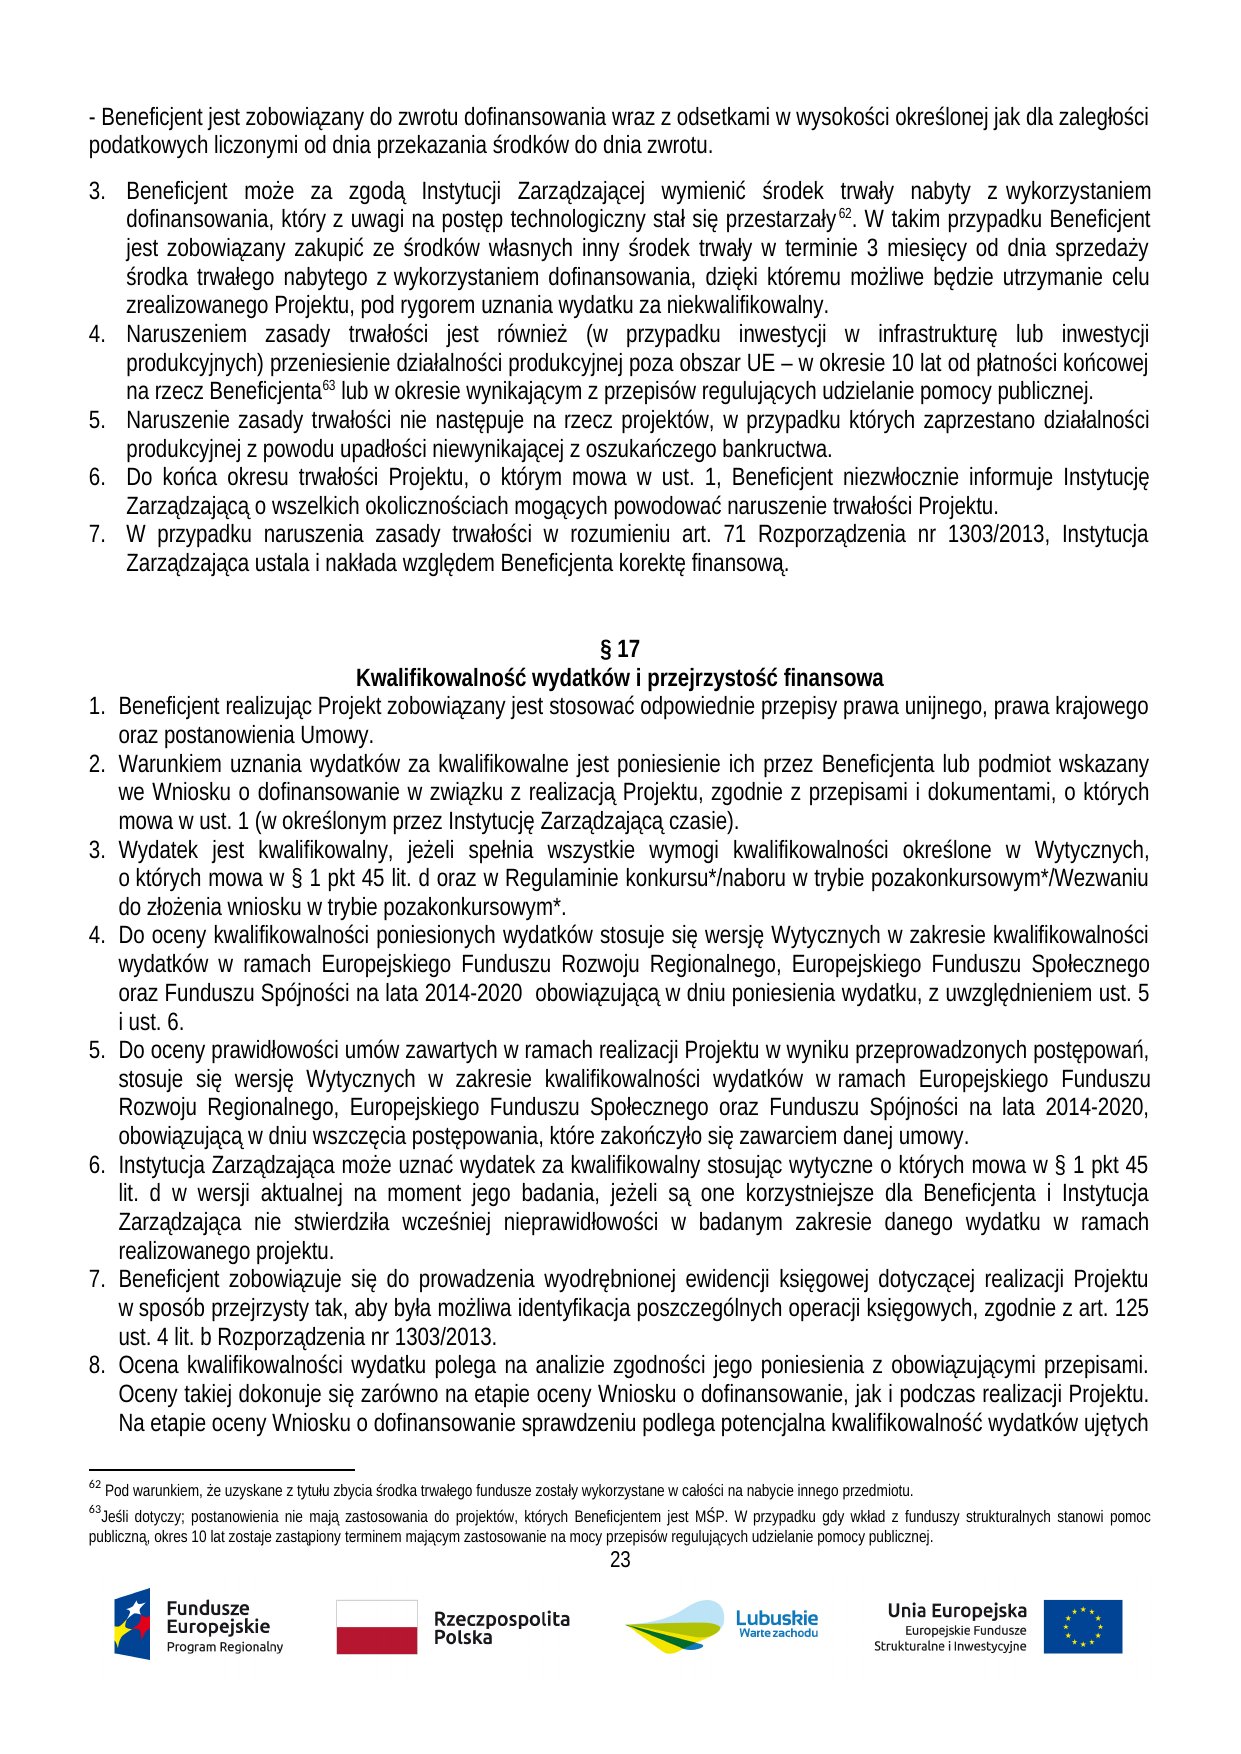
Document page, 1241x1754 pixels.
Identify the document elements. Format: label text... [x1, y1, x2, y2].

picture [88, 1572, 1152, 1681]
list Do końca okresu trwałości Projektu, o którym mowa w ust. 1, Beneficjent niezwłocznie informuje Instytucję Zarządzającą o wszelkich okolicznościach mogących powodować naruszenie trwałości Projektu. [89, 462, 1152, 519]
list Instytucja Zarządzająca może uznać wydatek za kwalifikowalny stosując wytyczne o których mowa w § 1 pkt 45 lit. d w wersji aktualnej na moment jego badania, jeżeli są one korzystniejsze dla Beneficjenta i Instytucja Zarządzająca nie stwierdziła wcześniej nieprawidłowości w badanym zakresie danego wydatku w ramach realizowanego projektu. [89, 1150, 1152, 1264]
list Beneficjent realizując Projekt zobowiązany jest stosować odpowiednie przepisy prawa unijnego, prawa krajowego oraz postanowienia Umowy. [89, 691, 1152, 749]
list Naruszeniem zasady trwałości jest również (w przypadku inwestycji w infrastrukturę lub inwestycji produkcyjnych) przeniesienie działalności produkcyjnej poza obszar UE – w okresie 10 lat od płatności końcowej na rzecz Beneficjenta lub w okresie wynikającym z przepisów regulujących udzielanie pomocy publicznej. [89, 319, 1152, 405]
text Kwalifikowalność wydatków i przejrzystość finansowa [89, 663, 1152, 691]
list Beneficjent może za zgodą Instytucji Zarządzającej wymienić środek trwały nabyty z wykorzystaniem dofinansowania, który z uwagi na postęp technologiczny stał się przestarzały. W takim przypadku Beneficjent jest zobowiązany zakupić ze środków własnych inny środek trwały w terminie 3 miesięcy od dnia sprzedaży środka trwałego nabytego z wykorzystaniem dofinansowania, dzięki któremu możliwe będzie utrzymanie celu zrealizowanego Projektu, pod rygorem uznania wydatku za niekwalifikowalny. [89, 176, 1152, 319]
list W przypadku naruszenia zasady trwałości w rozumieniu art. 71 Rozporządzenia nr 1303/2013, Instytucja Zarządzająca ustala i nakłada względem Beneficjenta korektę finansową. [89, 519, 1152, 577]
list Wydatek jest kwalifikowalny, jeżeli spełnia wszystkie wymogi kwalifikowalności określone w Wytycznych, o których mowa w § 1 pkt 45 lit. d oraz w Regulaminie konkursu*/naboru w trybie pozakonkursowym*/Wezwaniu do złożenia wniosku w trybie pozakonkursowym*. [89, 834, 1152, 921]
list Warunkiem uznania wydatków za kwalifikowalne jest poniesienie ich przez Beneficjenta lub podmiot wskazany we Wniosku o dofinansowanie w związku z realizacją Projektu, zgodnie z przepisami i dokumentami, o których mowa w ust. 1 (w określonym przez Instytucję Zarządzającą czasie). [89, 749, 1152, 834]
list Beneficjent zobowiązuje się do prowadzenia wyodrębnionej ewidencji księgowej dotyczącej realizacji Projektu w sposób przejrzysty tak, aby była możliwa identyfikacja poszczególnych operacji księgowych, zgodnie z art. 125 ust. 4 lit. b Rozporządzenia nr 1303/2013. [89, 1264, 1152, 1350]
list Do oceny prawidłowości umów zawartych w ramach realizacji Projektu w wyniku przeprowadzonych postępowań, stosuje się wersję Wytycznych w zakresie kwalifikowalności wydatków w ramach Europejskiego Funduszu Rozwoju Regionalnego, Europejskiego Funduszu Społecznego oraz Funduszu Spójności na lata 2014-2020, obowiązującą w dniu wszczęcia postępowania, które zakończyło się zawarciem danej umowy. [89, 1035, 1152, 1150]
text § 17 [89, 634, 1152, 663]
text - Beneficjent jest zobowiązany do zwrotu dofinansowania wraz z odsetkami w wysokości określonej jak dla zaległości podatkowych liczonymi od dnia przekazania środków do dnia zwrotu. [89, 102, 1152, 159]
list Do oceny kwalifikowalności poniesionych wydatków stosuje się wersję Wytycznych w zakresie kwalifikowalności wydatków w ramach Europejskiego Funduszu Rozwoju Regionalnego, Europejskiego Funduszu Społecznego oraz Funduszu Spójności na lata 2014-2020 obowiązującą w dniu poniesienia wydatku, z uwzględnieniem ust. 5 i ust. 6. [89, 921, 1152, 1035]
list Naruszenie zasady trwałości nie następuje na rzecz projektów, w przypadku których zaprzestano działalności produkcyjnej z powodu upadłości niewynikającej z oszukańczego bankructwa. [89, 405, 1152, 462]
